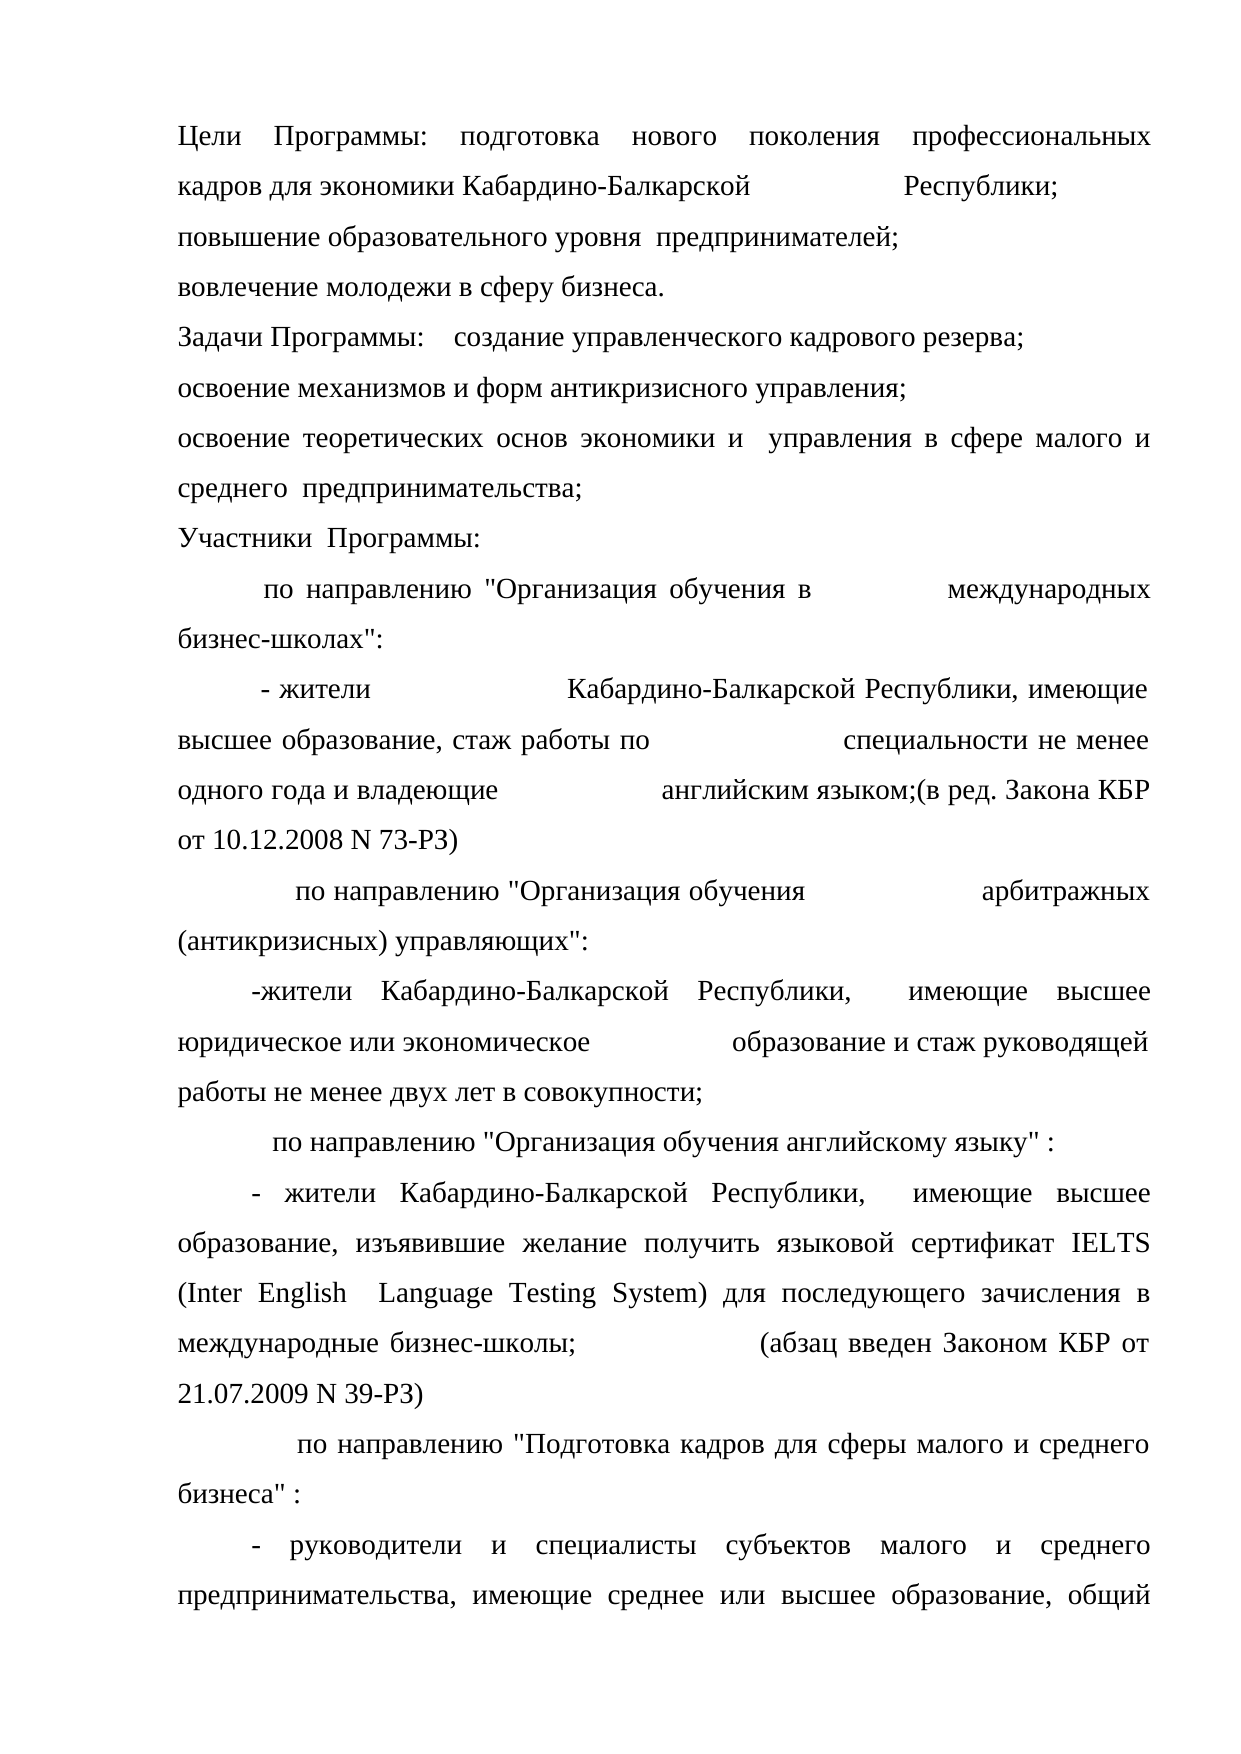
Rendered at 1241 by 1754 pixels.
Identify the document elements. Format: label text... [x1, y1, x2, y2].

text вовлечение молодежи в сферу бизнеса. [177, 269, 1152, 303]
text Участники Программы: [177, 521, 1152, 554]
text по направлению "Организация обучения в международных бизнес-школах": [177, 571, 1152, 655]
text по направлению "Подготовка кадров для сферы малого и среднего бизнеса" : [177, 1426, 1152, 1510]
text освоение теоретических основ экономики и управления в сфере малого и среднего предпринимательства; [177, 420, 1152, 504]
text повышение образовательного уровня предпринимателей; [177, 219, 1152, 252]
text освоение механизмов и форм антикризисного управления; [177, 370, 1152, 403]
text Цели Программы: подготовка нового поколения профессиональных кадров для экономики Кабардино-Балкарской Республики; [177, 118, 1152, 202]
text - жители Кабардино-Балкарской Республики, имеющие высшее образование, изъявившие желание получить языковой сертификат IELTS (Inter English Language Testing System) для последующего зачисления в международные бизнес-школы; (абзац введен Законом КБР от 21.07.2009 N 39-РЗ) [177, 1175, 1152, 1409]
text -жители Кабардино-Балкарской Республики, имеющие высшее юридическое или экономическое образование и стаж руководящей работы не менее двух лет в совокупности; [177, 973, 1152, 1108]
text Задачи Программы: создание управленческого кадрового резерва; [177, 319, 1152, 353]
text по направлению "Организация обучения английскому языку" : [177, 1124, 1152, 1158]
text - жители Кабардино-Балкарской Республики, имеющие высшее образование, стаж работы по специальности не менее одного года и владеющие английским языком;(в ред. Закона КБР от 10.12.2008 N 73-РЗ) [177, 672, 1152, 856]
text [177, 1527, 1152, 1611]
text по направлению "Организация обучения арбитражных (антикризисных) управляющих": [177, 873, 1152, 957]
